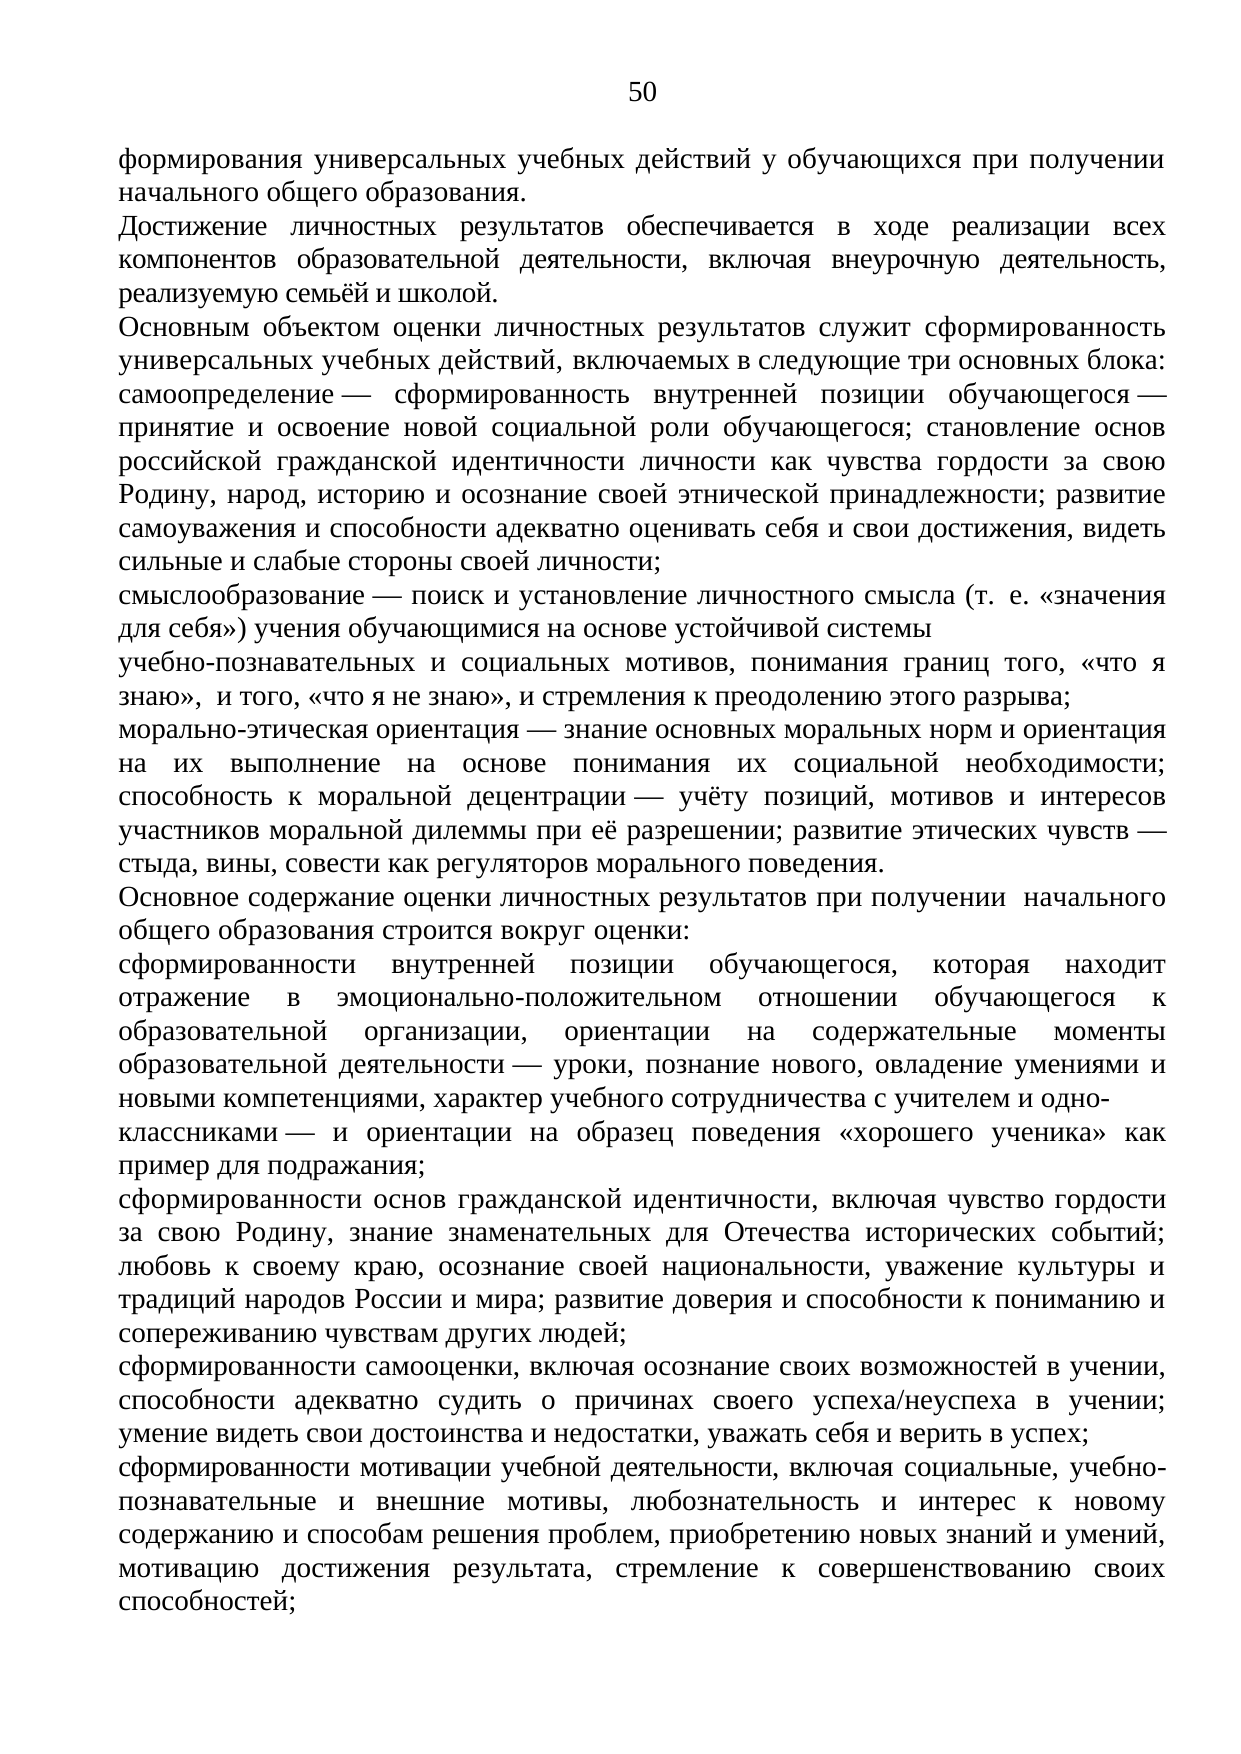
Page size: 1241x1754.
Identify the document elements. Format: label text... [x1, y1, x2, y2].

text сформированности основ гражданской идентичности, включая чувство гордости за свою Родину, знание знаменательных для Отечества исторических событий; любовь к своему краю, осознание своей национальности, уважение культуры и традиций народов России и мира; развитие доверия и способности к пониманию и сопереживанию чувствам других людей; [118, 1181, 1167, 1348]
text Достижение личностных результатов обеспечивается в ходе реализации всех компонентов образовательной деятельности, включая внеурочную деятельность, реализуемую семьёй и школой. [118, 208, 1167, 309]
text учебно-познавательных и социальных мотивов, понимания границ того, «что я знаю», и того, «что я не знаю», и стремления к преодолению этого разрыва; [118, 644, 1167, 711]
text сформированности внутренней позиции обучающегося, которая находит отражение в эмоционально-положительном отношении обучающегося к образовательной организации, ориентации на содержательные моменты образовательной деятельности — уроки, познание нового, овладение умениями и новыми компетенциями, характер учебного сотрудничества с учителем и одно- [118, 946, 1167, 1114]
text Основным объектом оценки личностных результатов служит сформированность универсальных учебных действий, включаемых в следующие три основных блока: [118, 309, 1167, 376]
text Основное содержание оценки личностных результатов при получении начального общего образования строится вокруг оценки: [118, 879, 1167, 946]
text сформированности самооценки, включая осознание своих возможностей в учении, способности адекватно судить о причинах своего успеха/неуспеха в учении; умение видеть свои достоинства и недостатки, уважать себя и верить в успех; [118, 1348, 1167, 1449]
text морально-этическая ориентация — знание основных моральных норм и ориентация на их выполнение на основе понимания их социальной необходимости; способность к моральной децентрации — учёту позиций, мотивов и интересов участников моральной дилеммы при её разрешении; развитие этических чувств — стыда, вины, совести как регуляторов морального поведения. [118, 711, 1167, 879]
text классниками — и ориентации на образец поведения «хорошего ученика» как пример для подражания; [118, 1114, 1167, 1181]
text самоопределение — сформированность внутренней позиции обучающегося — принятие и освоение новой социальной роли обучающегося; становление основ российской гражданской идентичности личности как чувства гордости за свою Родину, народ, историю и осознание своей этнической принадлежности; развитие самоуважения и способности адекватно оценивать себя и свои достижения, видеть сильные и слабые стороны своей личности; [118, 376, 1167, 577]
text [118, 141, 1167, 208]
text смыслообразование — поиск и установление личностного смысла (т. е. «значения для себя») учения обучающимися на основе устойчивой системы [118, 577, 1167, 644]
text сформированности мотивации учебной деятельности, включая социальные, учебно­познавательные и внешние мотивы, любознательность и интерес к новому содержанию и способам решения проблем, приобретению новых знаний и умений, мотивацию достижения результата, стремление к совершенствованию своих способностей; [118, 1449, 1167, 1617]
